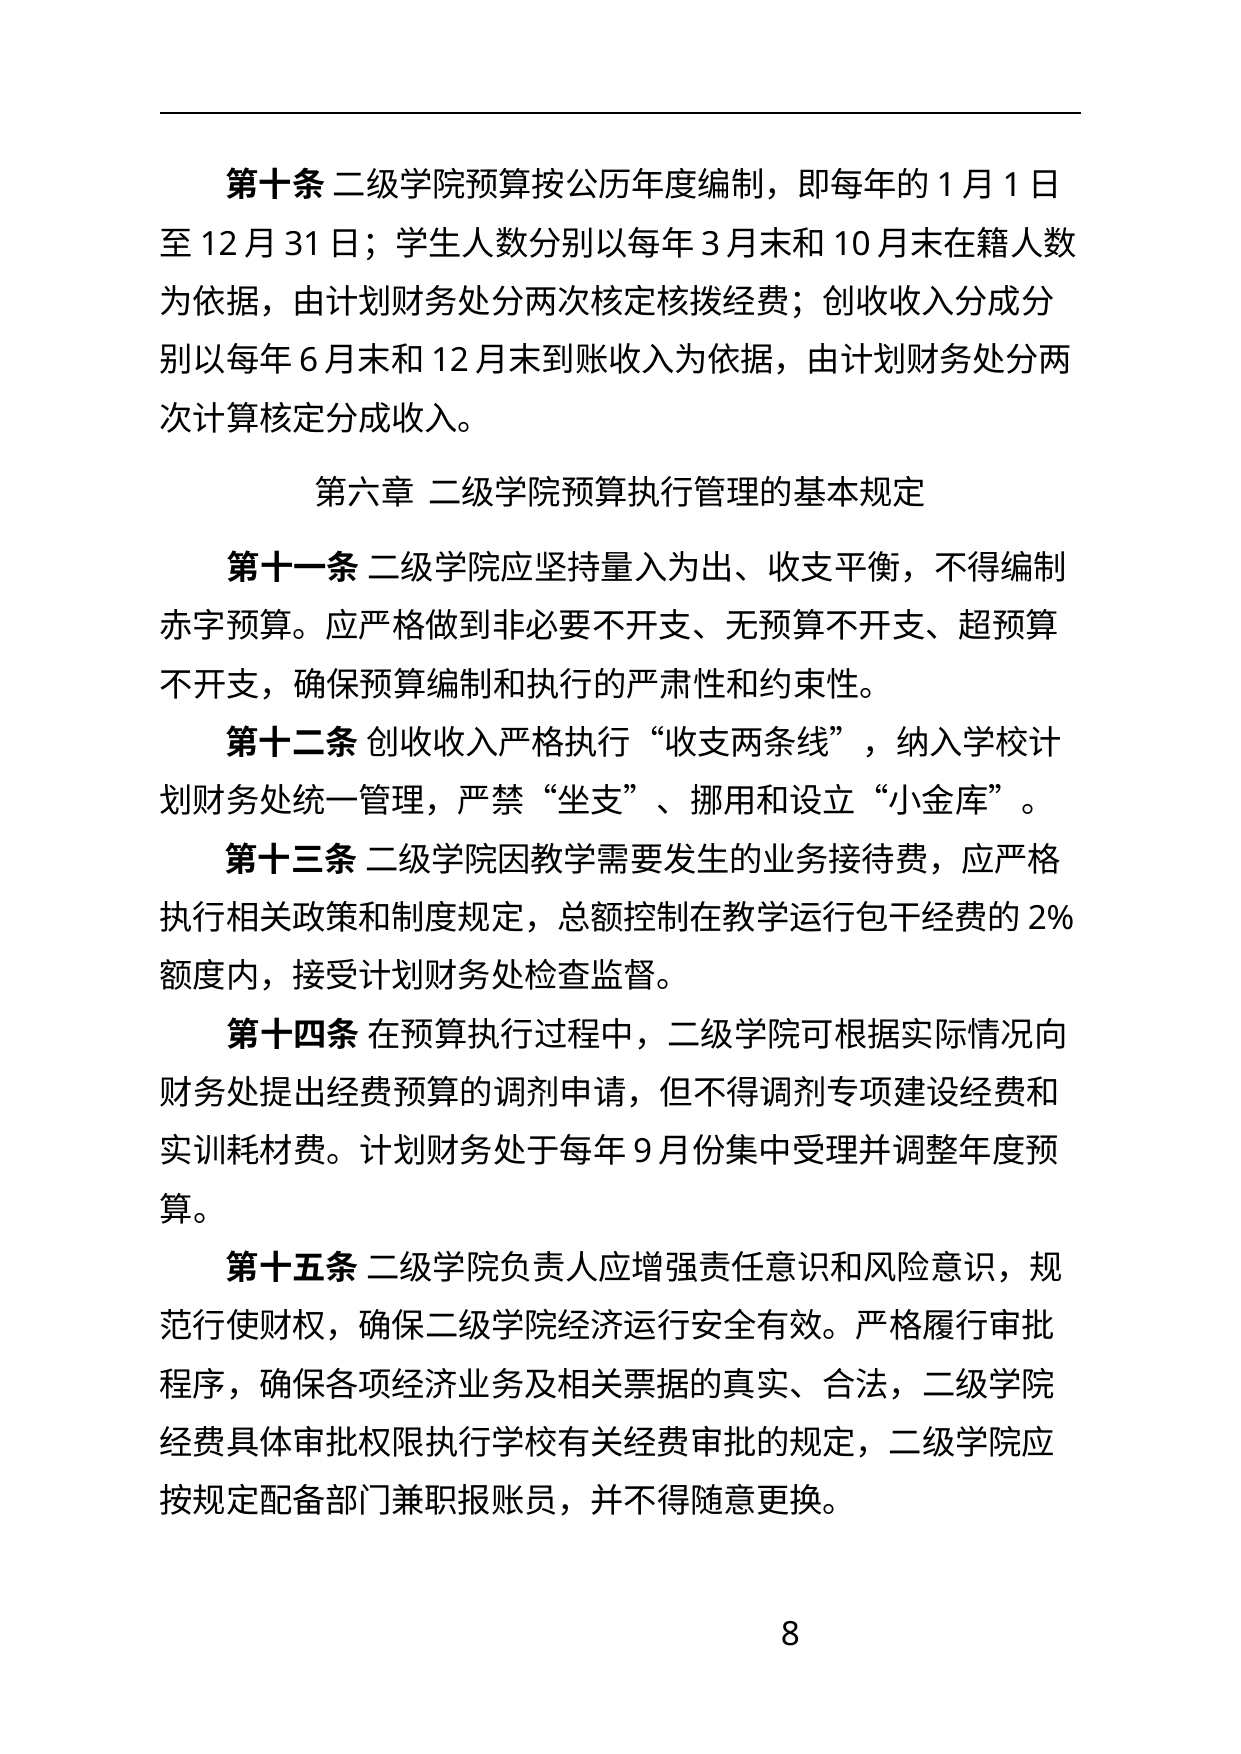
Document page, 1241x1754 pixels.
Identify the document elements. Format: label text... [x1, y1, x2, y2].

text 额度内，接受计划财务处检查监督。 [159, 941, 1081, 999]
text 第十三条 二级学院因教学需要发生的业务接待费，应严格 [159, 824, 1081, 883]
list 第十条 二级学院预算按公历年度编制，即每年的1月1日至12月31日；学生人数分别以每年3月末和10月末在籍人数为依据，由计划财务处分两次核定核拨经费；创收收入分成分别以每年6月末和12月末到账收入为依据，由计划财务处分两次计算核定分成收入。 [159, 150, 1081, 442]
text 第十二条 创收收入严格执行“收支两条线”，纳入学校计划财务处统一管理，严禁“坐支”、挪用和设立“小金库”。 [159, 708, 1081, 824]
text 执行相关政策和制度规定，总额控制在教学运行包干经费的2% [159, 883, 1081, 941]
text 第十一条 二级学院应坚持量入为出、收支平衡，不得编制赤字预算。应严格做到非必要不开支、无预算不开支、超预算不开支，确保预算编制和执行的严肃性和约束性。 [159, 533, 1081, 708]
text 第六章 二级学院预算执行管理的基本规定 [159, 458, 1081, 516]
text 第十五条 二级学院负责人应增强责任意识和风险意识，规范行使财权，确保二级学院经济运行安全有效。严格履行审批程序，确保各项经济业务及相关票据的真实、合法，二级学院经费具体审批权限执行学校有关经费审批的规定，二级学院应按规定配备部门兼职报账员，并不得随意更换。 [159, 1233, 1081, 1524]
text 第十四条 在预算执行过程中，二级学院可根据实际情况向财务处提出经费预算的调剂申请，但不得调剂专项建设经费和实训耗材费。计划财务处于每年9月份集中受理并调整年度预算。 [159, 999, 1081, 1233]
